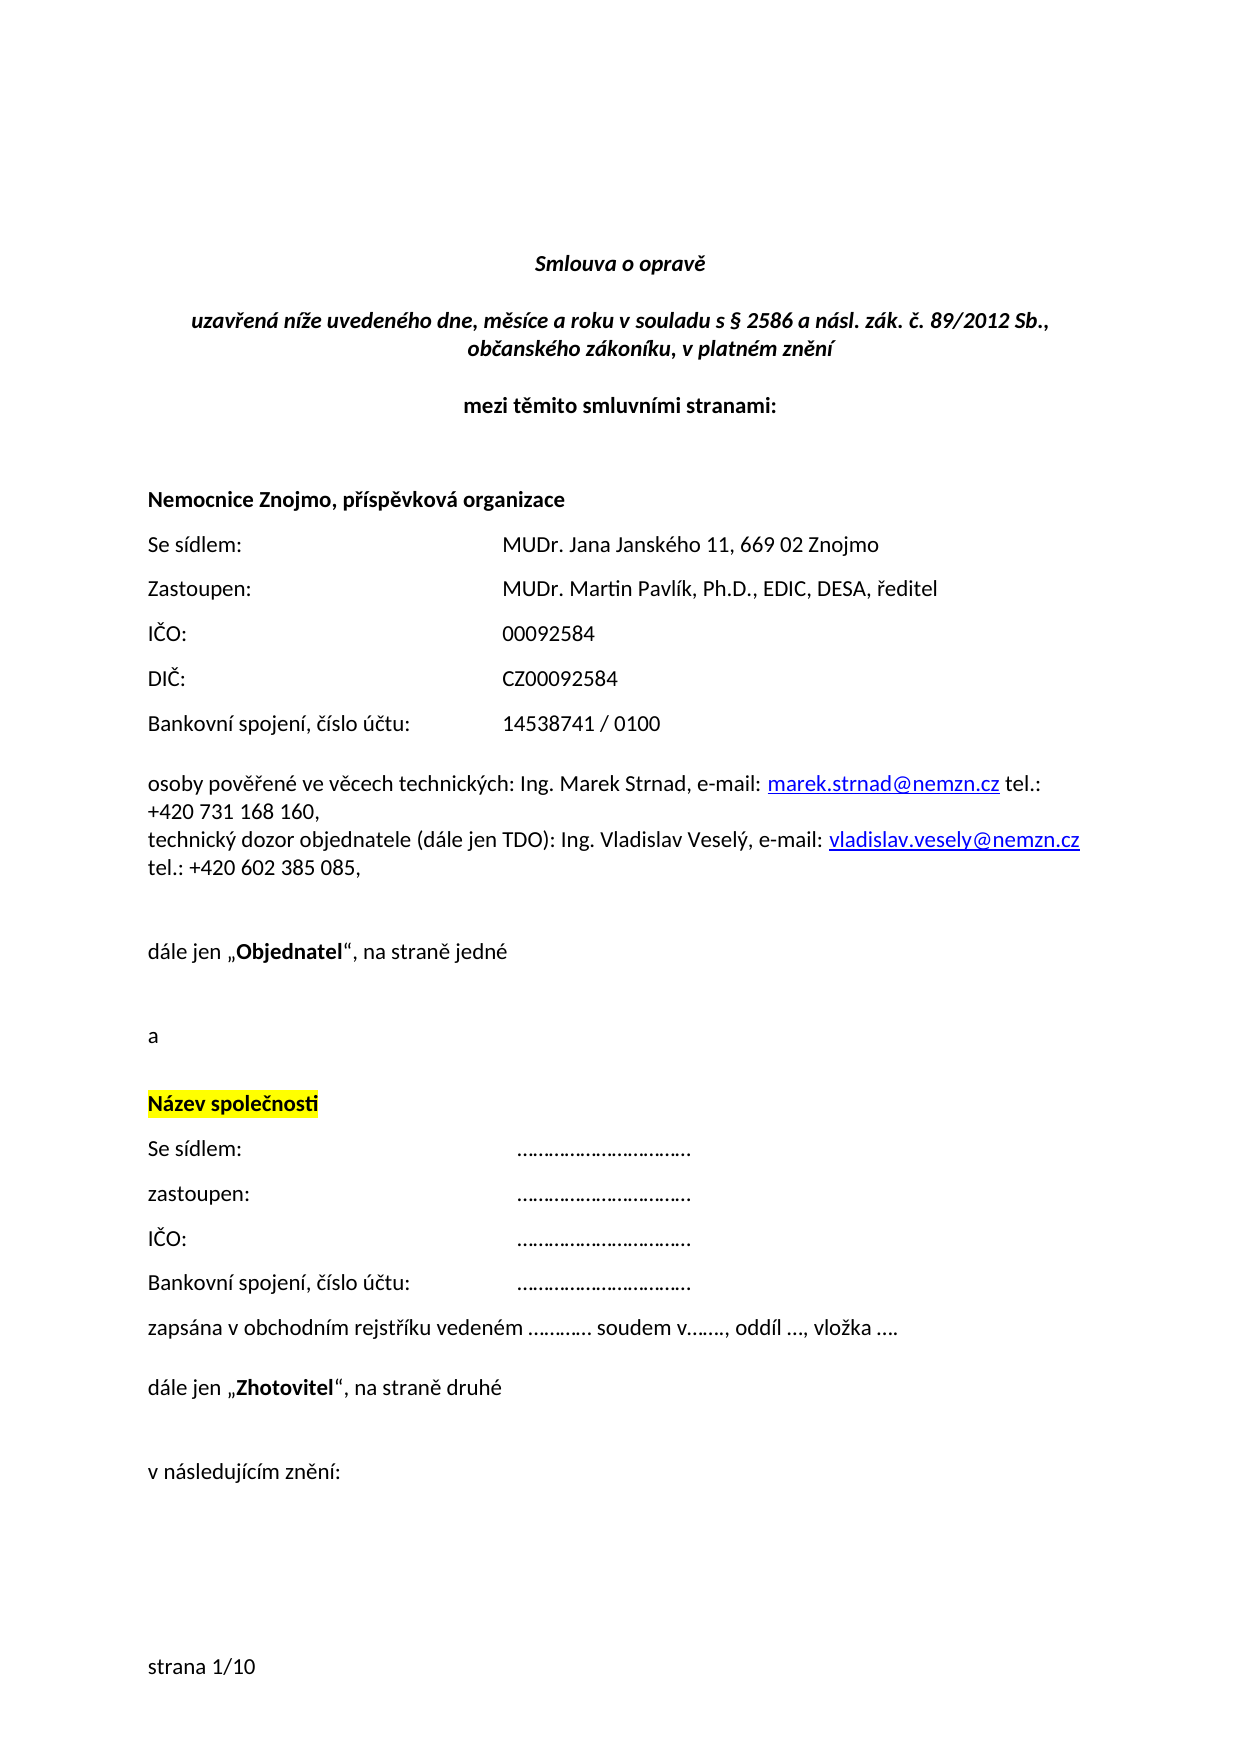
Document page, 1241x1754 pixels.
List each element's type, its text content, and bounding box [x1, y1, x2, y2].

text IČO: 00092584 [148, 619, 1092, 647]
text osoby pověřené ve věcech technických: Ing. Marek Strnad, e-mail: marek.strnad@nemzn.cz tel.: +420 731 168 160, [148, 769, 1092, 825]
text Zastoupen: MUDr. Martin Pavlík, Ph.D., EDIC, DESA, ředitel [148, 574, 1092, 603]
text mezi těmito smluvními stranami: [148, 392, 1092, 420]
text v následujícím znění: [148, 1457, 1092, 1485]
text dále jen „Objednatel“, na straně jedné [148, 937, 1092, 965]
text zastoupen: …………………………… [148, 1179, 1092, 1207]
text IČO: …………………………… [148, 1224, 1092, 1252]
text dále jen „Zhotovitel“, na straně druhé [148, 1373, 1092, 1401]
text Bankovní spojení, číslo účtu: …………………………… [148, 1268, 1092, 1296]
text Název společnosti [148, 1089, 1092, 1118]
text technický dozor objednatele (dále jen TDO): Ing. Vladislav Veselý, e-mail: vladislav.vesely@nemzn.cz tel.: +420 602 385 085, [148, 825, 1092, 881]
text zapsána v obchodním rejstříku vedeném ………… soudem v……., oddíl …, vložka …. [148, 1313, 1092, 1341]
text Bankovní spojení, číslo účtu: 14538741 / 0100 [148, 709, 1092, 737]
text a [148, 1021, 1092, 1049]
text Se sídlem: MUDr. Jana Janského 11, 669 02 Znojmo [148, 530, 1092, 558]
subtitle uzavřená níže uvedeného dne, měsíce a roku v souladu s § 2586 a násl. zák. č. 89/2012 Sb., občanského zákoníku, v platném znění [148, 306, 1092, 362]
text Nemocnice Znojmo, příspěvková organizace [148, 485, 1092, 513]
text DIČ: CZ00092584 [148, 664, 1092, 692]
text Se sídlem: …………………………… [148, 1134, 1092, 1162]
subtitle Smlouva o opravě [148, 249, 1092, 277]
